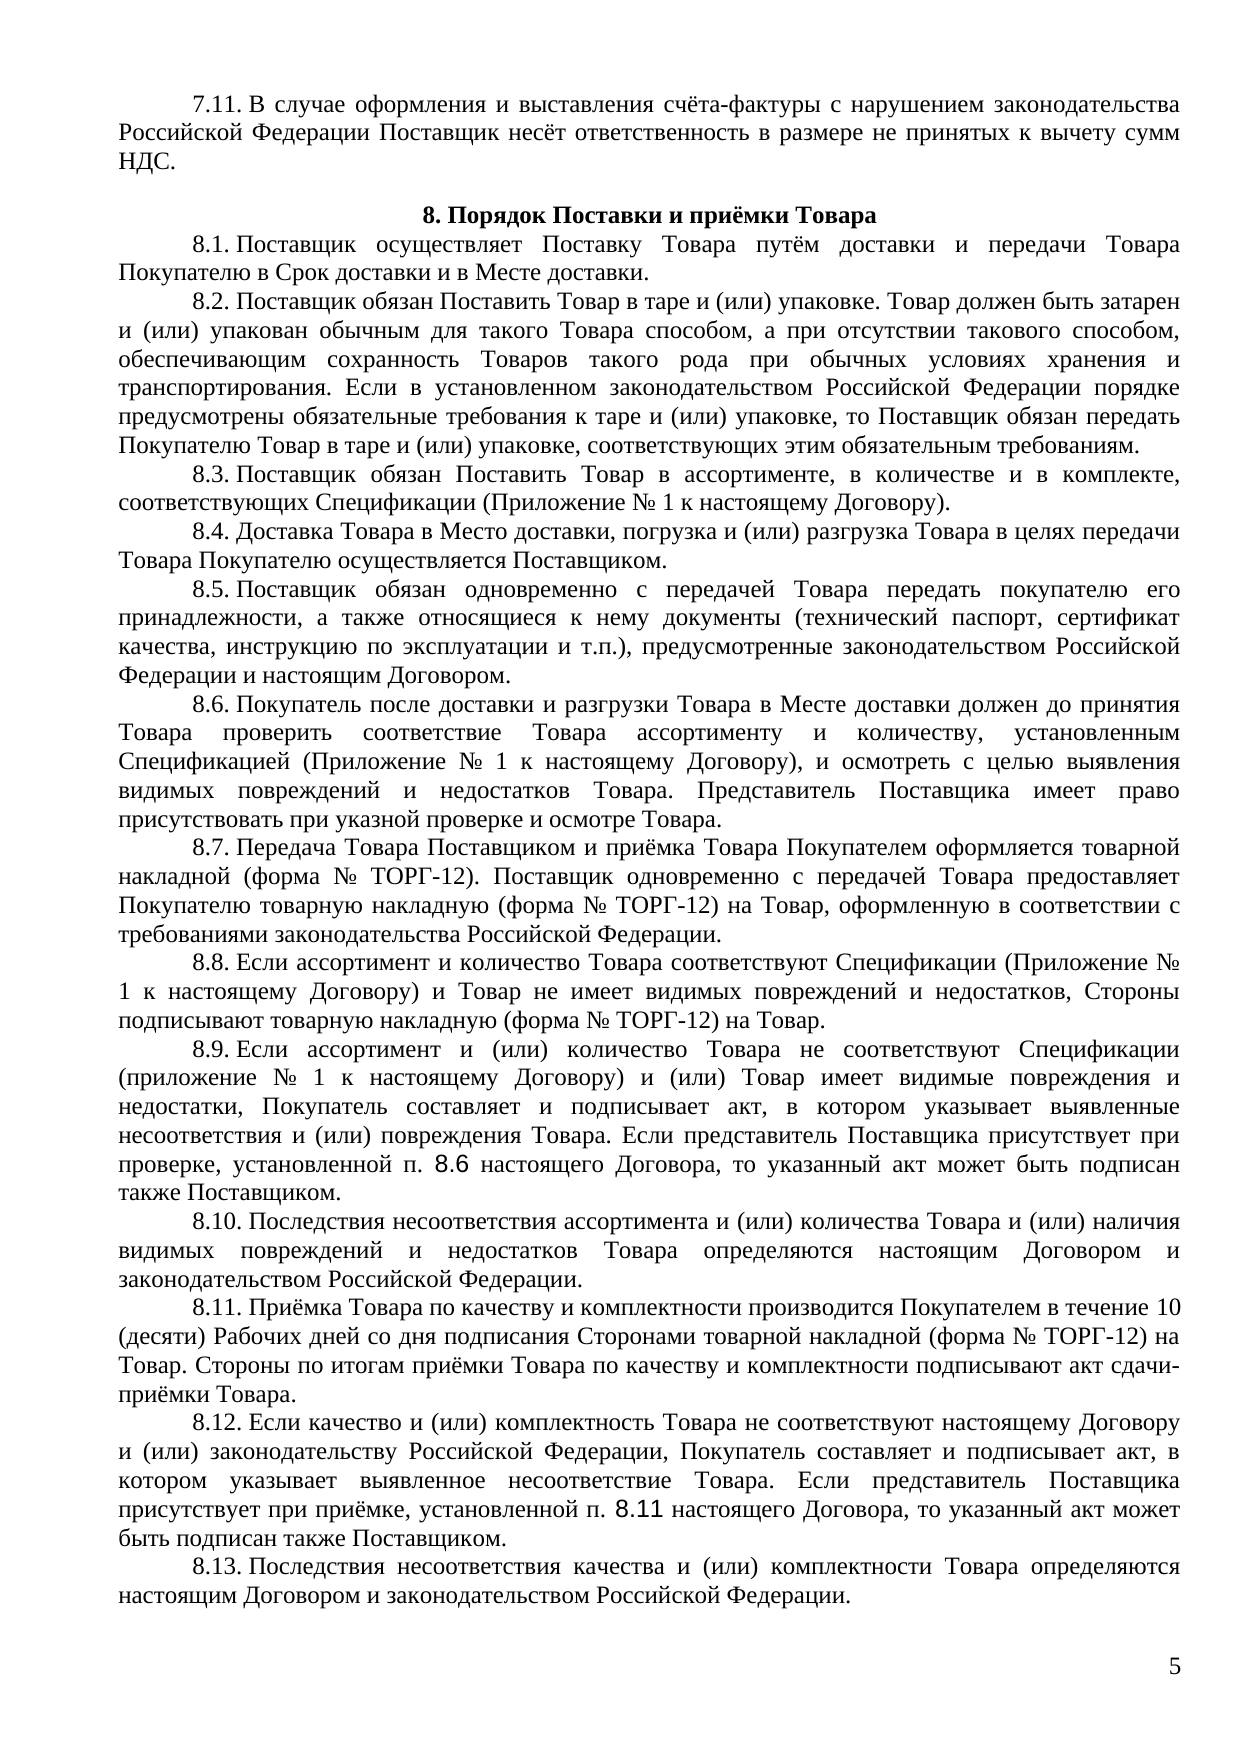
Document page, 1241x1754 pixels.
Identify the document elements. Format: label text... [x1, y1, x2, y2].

list Если ассортимент и количество Товара соответствуют Спецификации (Приложение № 1 к настоящему Договору) и Товар не имеет видимых повреждений и недостатков, Стороны подписывают товарную накладную (форма № ТОРГ-12) на Товар. [118, 947, 1181, 1034]
list Если качество и (или) комплектность Товара не соответствуют настоящему Договору и (или) законодательству Российской Федерации, Покупатель составляет и подписывает акт, в котором указывает выявленное несоответствие Товара. Если представитель Поставщика присутствует при приёмке, установленной п. 8.11 настоящего Договора, то указанный акт может быть подписан также Поставщиком. [118, 1407, 1181, 1551]
list Приёмка Товара по качеству и комплектности производится Покупателем в течение 10 (десяти) Рабочих дней со дня подписания Сторонами товарной накладной (форма № ТОРГ-12) на Товар. Стороны по итогам приёмки Товара по качеству и комплектности подписывают акт сдачи-приёмки Товара. [118, 1292, 1181, 1407]
list Последствия несоответствия качества и (или) комплектности Товара определяются настоящим Договором и законодательством Российской Федерации. [118, 1551, 1181, 1609]
list Поставщик обязан Поставить Товар в ассортименте, в количестве и в комплекте, соответствующих Спецификации (Приложение № 1 к настоящему Договору). [118, 459, 1181, 516]
list Передача Товара Поставщиком и приёмка Товара Покупателем оформляется товарной накладной (форма № ТОРГ-12). Поставщик одновременно с передачей Товара предоставляет Покупателю товарную накладную (форма № ТОРГ-12) на Товар, оформленную в соответствии с требованиями законодательства Российской Федерации. [118, 832, 1181, 947]
list Если ассортимент и (или) количество Товара не соответствуют Спецификации (приложение № 1 к настоящему Договору) и (или) Товар имеет видимые повреждения и недостатки, Покупатель составляет и подписывает акт, в котором указывает выявленные несоответствия и (или) повреждения Товара. Если представитель Поставщика присутствует при проверке, установленной п. 8.6 настоящего Договора, то указанный акт может быть подписан также Поставщиком. [118, 1034, 1181, 1206]
list Поставщик осуществляет Поставку Товара путём доставки и передачи Товара Покупателю в Срок доставки и в Месте доставки. [118, 229, 1181, 286]
list Порядок Поставки и приёмки Товара [118, 200, 1181, 229]
list В случае оформления и выставления счёта-фактуры с нарушением законодательства Российской Федерации Поставщик несёт ответственность в размере не принятых к вычету сумм НДС. [118, 89, 1181, 175]
list Поставщик обязан одновременно с передачей Товара передать покупателю его принадлежности, а также относящиеся к нему документы (технический паспорт, сертификат качества, инструкцию по эксплуатации и т.п.), предусмотренные законодательством Российской Федерации и настоящим Договором. [118, 574, 1181, 689]
list Последствия несоответствия ассортимента и (или) количества Товара и (или) наличия видимых повреждений и недостатков Товара определяются настоящим Договором и законодательством Российской Федерации. [118, 1206, 1181, 1292]
list Доставка Товара в Место доставки, погрузка и (или) разгрузка Товара в целях передачи Товара Покупателю осуществляется Поставщиком. [118, 516, 1181, 574]
list Поставщик обязан Поставить Товар в таре и (или) упаковке. Товар должен быть затарен и (или) упакован обычным для такого Товара способом, а при отсутствии такового способом, обеспечивающим сохранность Товаров такого рода при обычных условиях хранения и транспортирования. Если в установленном законодательством Российской Федерации порядке предусмотрены обязательные требования к таре и (или) упаковке, то Поставщик обязан передать Покупателю Товар в таре и (или) упаковке, соответствующих этим обязательным требованиям. [118, 286, 1181, 459]
list Покупатель после доставки и разгрузки Товара в Месте доставки должен до принятия Товара проверить соответствие Товара ассортименту и количеству, установленным Спецификацией (Приложение № 1 к настоящему Договору), и осмотреть с целью выявления видимых повреждений и недостатков Товара. Представитель Поставщика имеет право присутствовать при указной проверке и осмотре Товара. [118, 689, 1181, 832]
